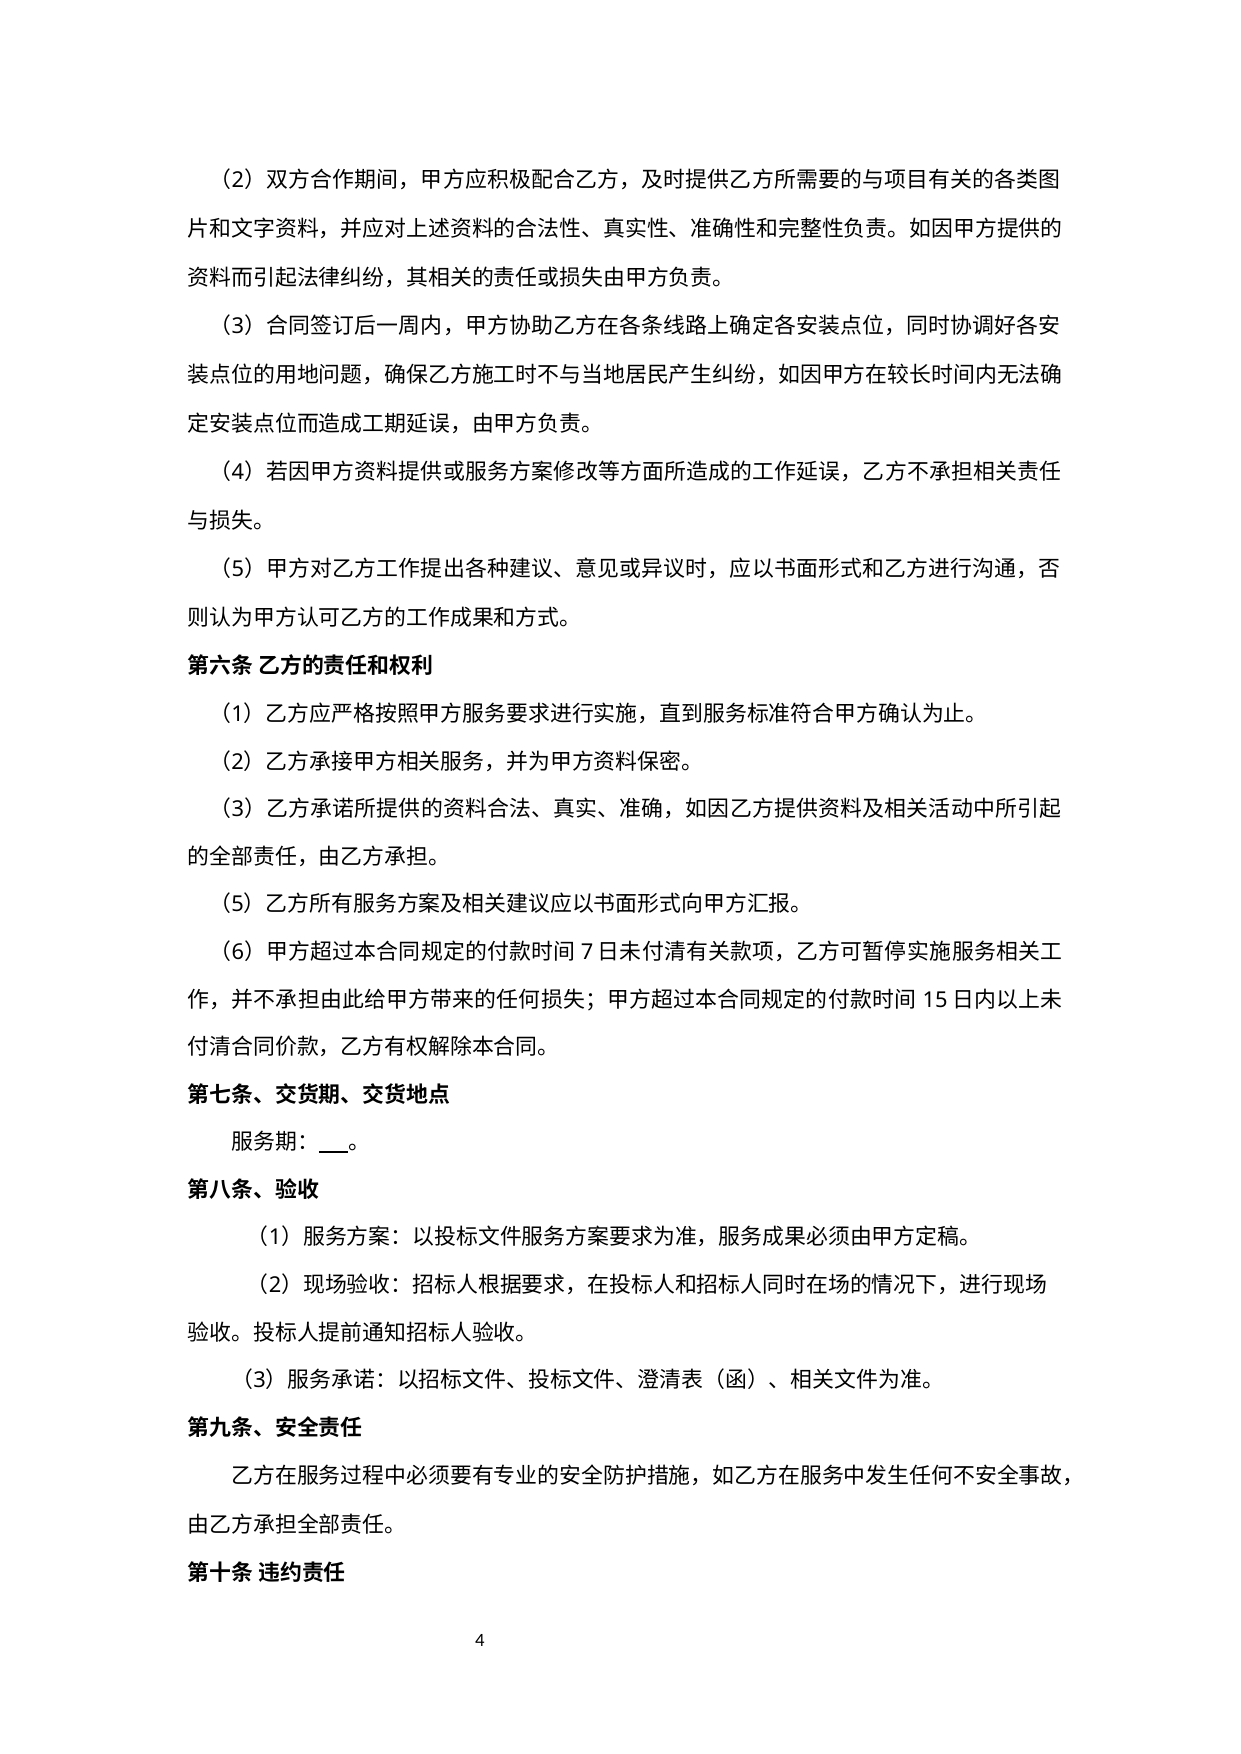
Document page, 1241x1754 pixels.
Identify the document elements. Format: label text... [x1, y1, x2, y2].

text 服务期： 。 [187, 1124, 1062, 1156]
text （1）乙方应严格按照甲方服务要求进行实施，直到服务标准符合甲方确认为止。 [187, 696, 1062, 728]
text 第九条、安全责任 [187, 1409, 1062, 1442]
text 第六条 乙方的责任和权利 [187, 648, 1062, 680]
text （1）服务方案：以投标文件服务方案要求为准，服务成果必须由甲方定稿。 [187, 1219, 1062, 1251]
text （3）乙方承诺所提供的资料合法、真实、准确，如因乙方提供资料及相关活动中所引起的全部责任，由乙方承担。 [187, 791, 1062, 871]
text （2）双方合作期间，甲方应积极配合乙方，及时提供乙方所需要的与项目有关的各类图片和文字资料，并应对上述资料的合法性、真实性、准确性和完整性负责。如因甲方提供的资料而引起法律纠纷，其相关的责任或损失由甲方负责。 [187, 162, 1062, 292]
text （3）合同签订后一周内，甲方协助乙方在各条线路上确定各安装点位，同时协调好各安装点位的用地问题，确保乙方施工时不与当地居民产生纠纷，如因甲方在较长时间内无法确定安装点位而造成工期延误，由甲方负责。 [187, 308, 1062, 438]
text （5）甲方对乙方工作提出各种建议、意见或异议时，应以书面形式和乙方进行沟通，否则认为甲方认可乙方的工作成果和方式。 [187, 551, 1062, 632]
text （2）乙方承接甲方相关服务，并为甲方资料保密。 [187, 744, 1062, 776]
text 第七条、交货期、交货地点 [187, 1077, 1062, 1108]
text 乙方在服务过程中必须要有专业的安全防护措施，如乙方在服务中发生任何不安全事故，由乙方承担全部责任。 [187, 1458, 1062, 1539]
text 第八条、验收 [187, 1172, 1062, 1203]
text （4）若因甲方资料提供或服务方案修改等方面所造成的工作延误，乙方不承担相关责任与损失。 [187, 454, 1062, 535]
text （2）现场验收：招标人根据要求，在投标人和招标人同时在场的情况下，进行现场验收。投标人提前通知招标人验收。 [187, 1267, 1062, 1346]
text （5）乙方所有服务方案及相关建议应以书面形式向甲方汇报。 [187, 886, 1062, 918]
text （3）服务承诺：以招标文件、投标文件、澄清表（函）、相关文件为准。 [187, 1362, 1062, 1394]
text （6）甲方超过本合同规定的付款时间7日未付清有关款项，乙方可暂停实施服务相关工作，并不承担由此给甲方带来的任何损失；甲方超过本合同规定的付款时间15日内以上未付清合同价款，乙方有权解除本合同。 [187, 934, 1062, 1061]
text 第十条 违约责任 [187, 1555, 1062, 1587]
